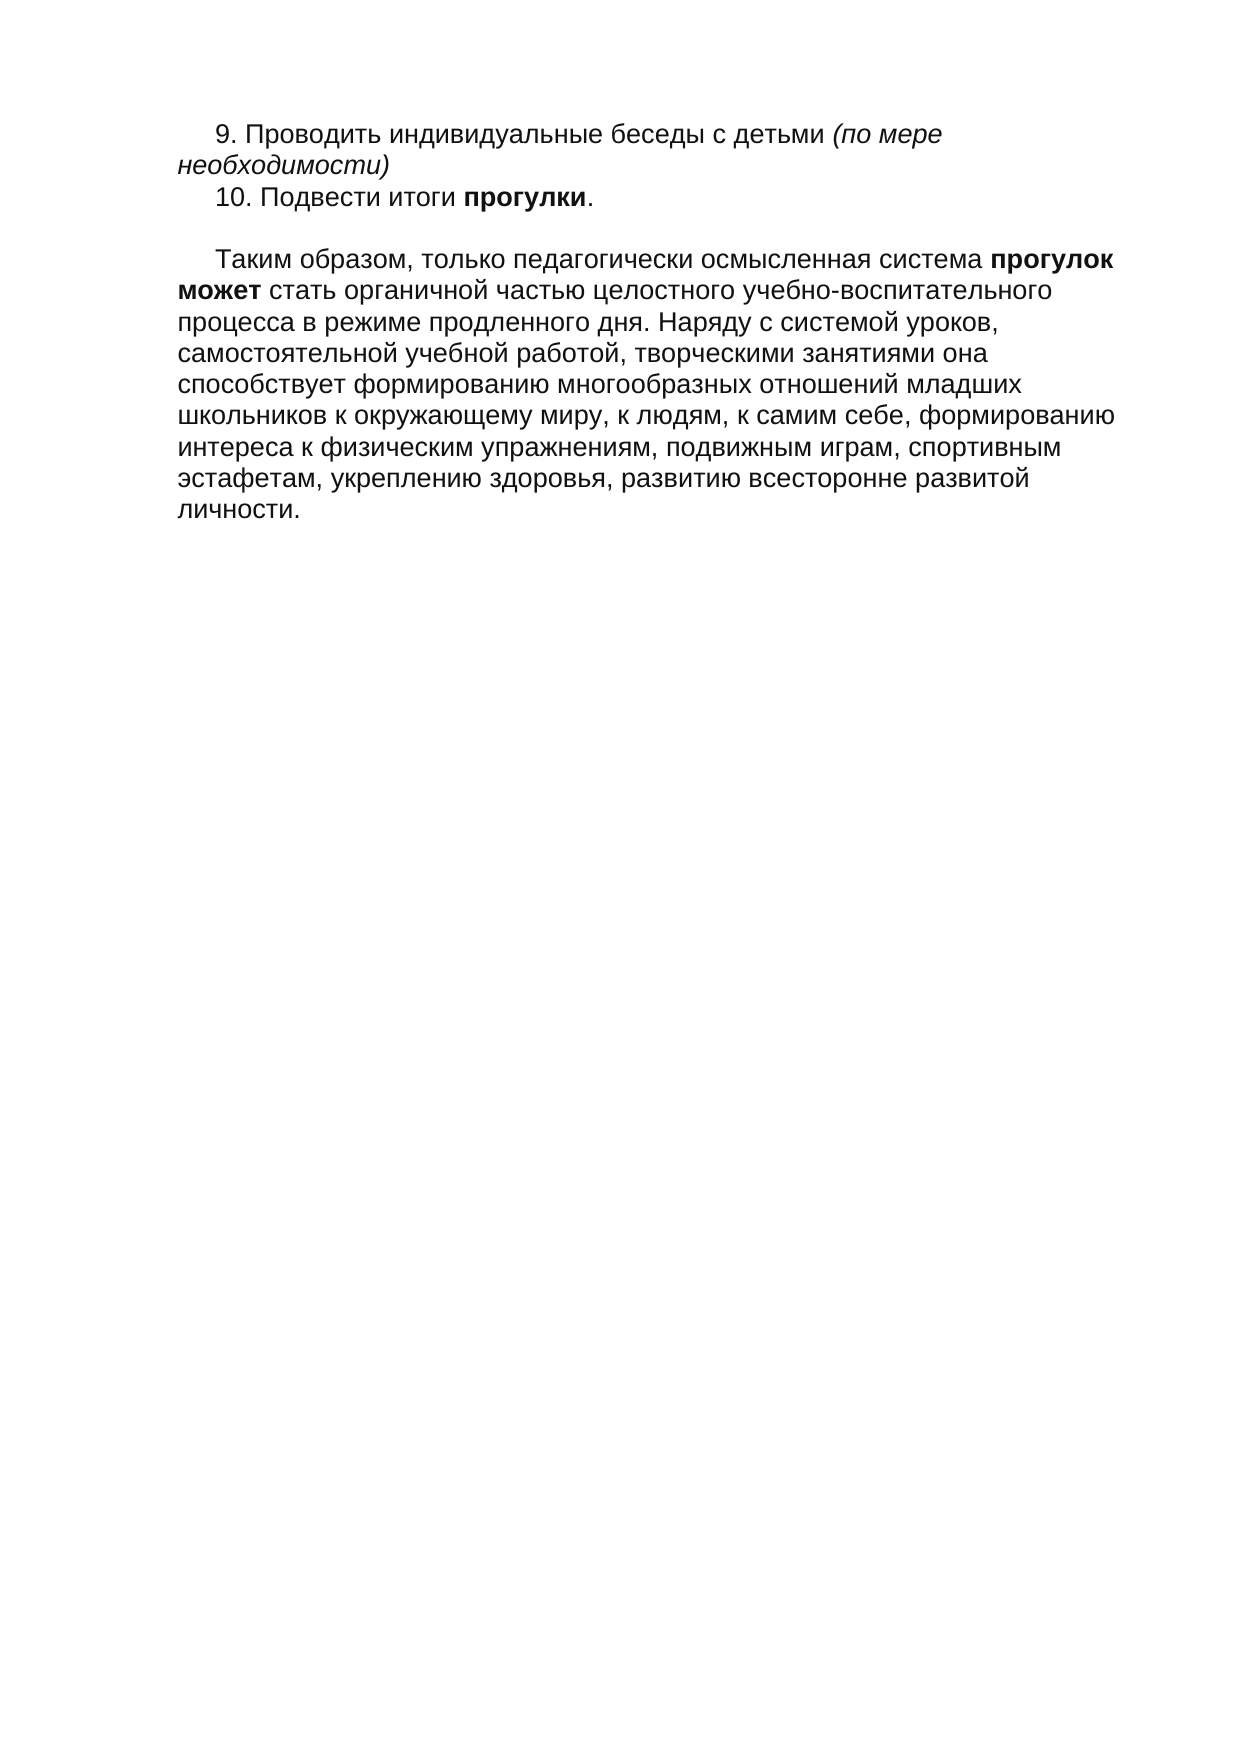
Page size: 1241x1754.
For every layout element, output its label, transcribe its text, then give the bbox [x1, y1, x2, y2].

text Таким образом, только педагогически осмысленная система прогулок может стать органичной частью целостного учебно-воспитательного процесса в режиме продленного дня. Наряду с системой уроков, самостоятельной учебной работой, творческими занятиями она способствует формированию многообразных отношений младших школьников к окружающему миру, к людям, к самим себе, формированию интереса к физическим упражнениям, подвижным играм, спортивным эстафетам, укреплению здоровья, развитию всесторонне развитой личности. [177, 243, 1152, 524]
text 9. Проводить индивидуальные беседы с детьми (по мере необходимости) [177, 118, 1152, 181]
text 10. Подвести итоги прогулки. [177, 181, 1152, 212]
